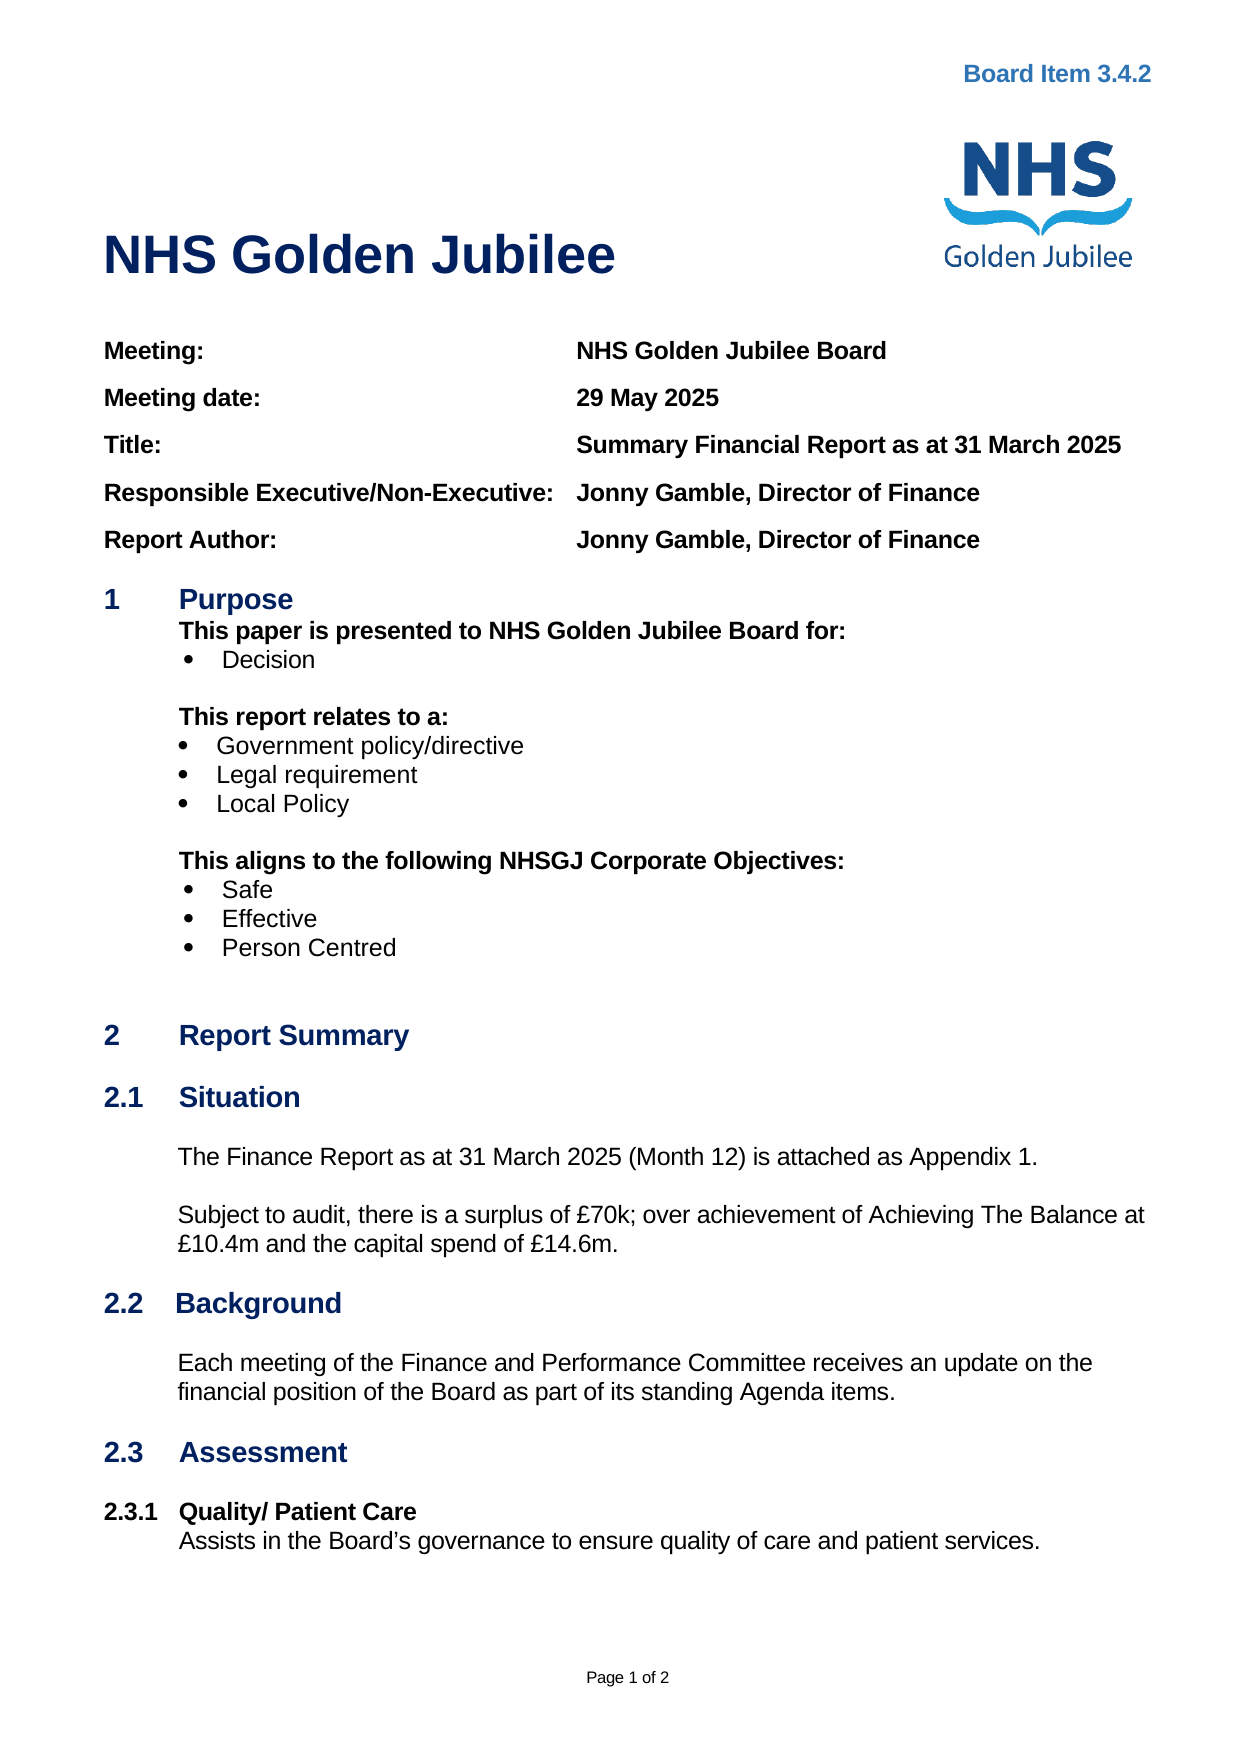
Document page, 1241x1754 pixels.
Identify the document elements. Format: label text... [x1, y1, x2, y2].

text The Finance Report as at 31 March 2025 (Month 12) is attached as Appendix 1. [177, 1142, 1152, 1171]
picture [943, 141, 1133, 274]
subtitle Meeting: NHS Golden Jubilee Board [103, 336, 1152, 364]
list Local Policy [178, 789, 1152, 818]
subtitle This paper is presented to NHS Golden Jubilee Board for: [178, 616, 1152, 645]
subtitle Title: Summary Financial Report as at 31 March 2025 [103, 430, 1152, 459]
text This aligns to the following NHSGJ Corporate Objectives: [178, 846, 1152, 875]
subtitle Decision [184, 645, 1152, 673]
text Assists in the Board’s governance to ensure quality of care and patient services. [178, 1526, 1152, 1554]
subtitle Report Author: Jonny Gamble, Director of Finance [103, 525, 1152, 554]
list Legal requirement [178, 760, 1152, 789]
list Safe [184, 875, 1152, 904]
subtitle Responsible Executive/Non-Executive: Jonny Gamble, Director of Finance [103, 478, 1152, 506]
subtitle NHS Golden Jubilee [103, 142, 1182, 284]
subtitle This report relates to a: [178, 702, 1152, 731]
subtitle 2.3 Assessment [103, 1434, 1152, 1468]
subtitle 2 Report Summary [103, 1018, 1152, 1051]
subtitle 2.3.1 Quality/ Patient Care [103, 1497, 1152, 1526]
list Government policy/directive [178, 731, 1152, 760]
subtitle Meeting date: 29 May 2025 [103, 383, 1152, 412]
list Person Centred [184, 933, 1152, 962]
text Each meeting of the Finance and Performance Committee receives an update on the financial position of the Board as part of its standing Agenda items. [177, 1348, 1152, 1406]
subtitle 2.2 Background [103, 1286, 1152, 1319]
subtitle 2.1 Situation [103, 1080, 1152, 1113]
subtitle 1 Purpose [103, 582, 1152, 616]
text Subject to audit, there is a surplus of £70k; over achievement of Achieving The Balance at £10.4m and the capital spend of £14.6m. [177, 1200, 1152, 1257]
list Effective [184, 904, 1152, 933]
